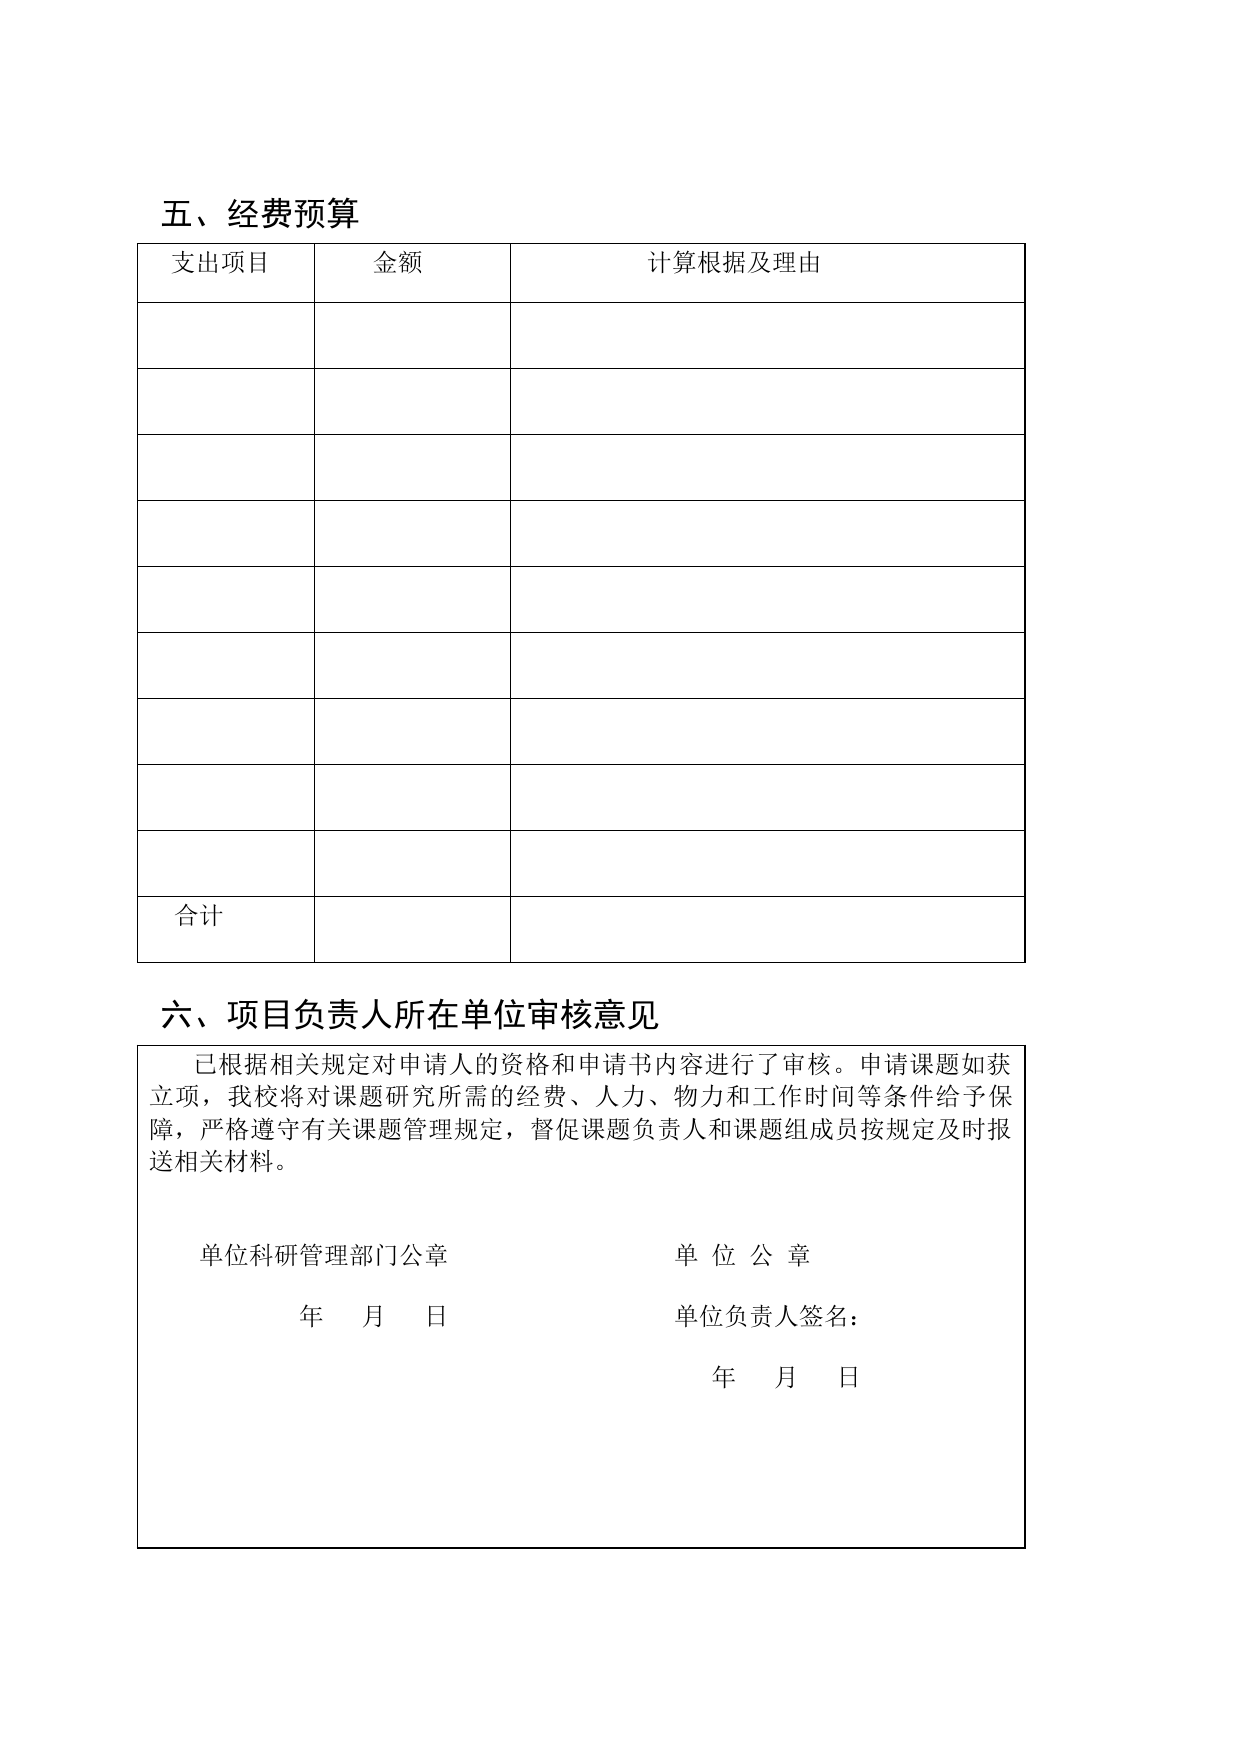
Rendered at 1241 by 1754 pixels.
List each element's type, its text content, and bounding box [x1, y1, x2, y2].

table_cell [315, 765, 510, 830]
table_cell [315, 567, 510, 632]
table_cell [315, 303, 510, 368]
table_cell [511, 897, 1024, 962]
table_cell [315, 897, 510, 962]
table_cell [138, 699, 314, 764]
table_cell [511, 303, 1024, 368]
table_header 支出项目 [138, 244, 314, 302]
table_cell [315, 369, 510, 434]
table_cell [511, 501, 1024, 566]
text 五、经费预算 [159, 178, 1081, 243]
table_cell [138, 765, 314, 830]
table_header 计算根据及理由 [511, 244, 1024, 302]
table_cell [138, 567, 314, 632]
table_cell 合计 [138, 897, 314, 962]
table_cell [511, 369, 1024, 434]
text 六、项目负责人所在单位审核意见 [159, 979, 1081, 1044]
table_cell [138, 369, 314, 434]
table_cell [511, 435, 1024, 500]
table_cell [138, 633, 314, 698]
table_cell [511, 831, 1024, 896]
table_header 金额 [315, 244, 510, 302]
table_cell [138, 435, 314, 500]
table_cell [315, 699, 510, 764]
table_header 已根据相关规定对申请人的资格和申请书内容进行了审核。申请课题如获立项，我校将对课题研究所需的经费、人力、物力和工作时间等条件给予保障，严格遵守有关课题管理规定，督促课题负责人和课题组成员按规定及时报送相关材料。 单位科研管理部门公章 单 位 公 章 年 月 日 单位负责人签名： 年 月 日 [138, 1046, 1024, 1547]
table_cell [315, 435, 510, 500]
table_cell [315, 633, 510, 698]
table_cell [511, 699, 1024, 764]
table_cell [138, 303, 314, 368]
table_cell [511, 567, 1024, 632]
table_cell [511, 765, 1024, 830]
table_cell [138, 501, 314, 566]
table_cell [511, 633, 1024, 698]
table_cell [138, 831, 314, 896]
table_cell [315, 831, 510, 896]
table_cell [315, 501, 510, 566]
